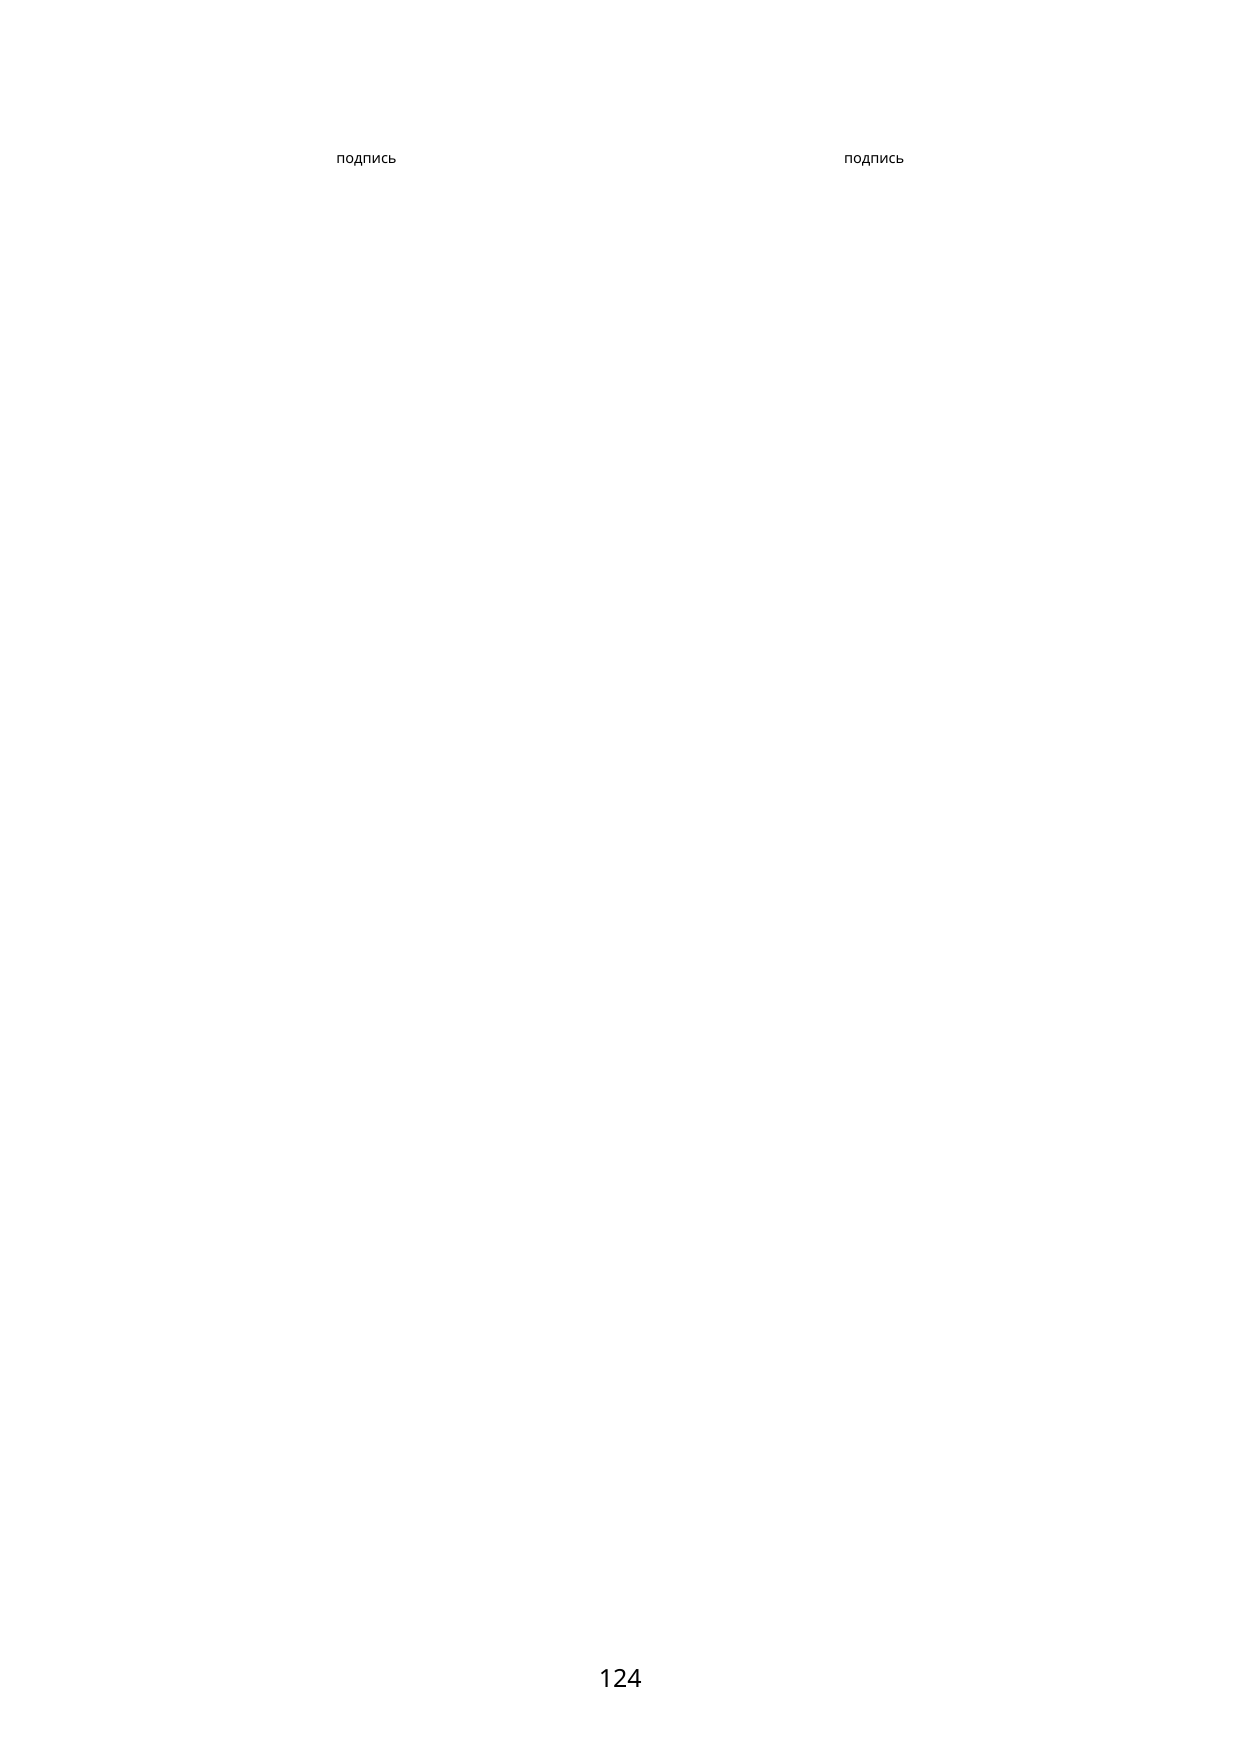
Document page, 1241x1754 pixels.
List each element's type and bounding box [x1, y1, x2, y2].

table_cell [620, 148, 1128, 198]
table_cell [112, 148, 620, 198]
